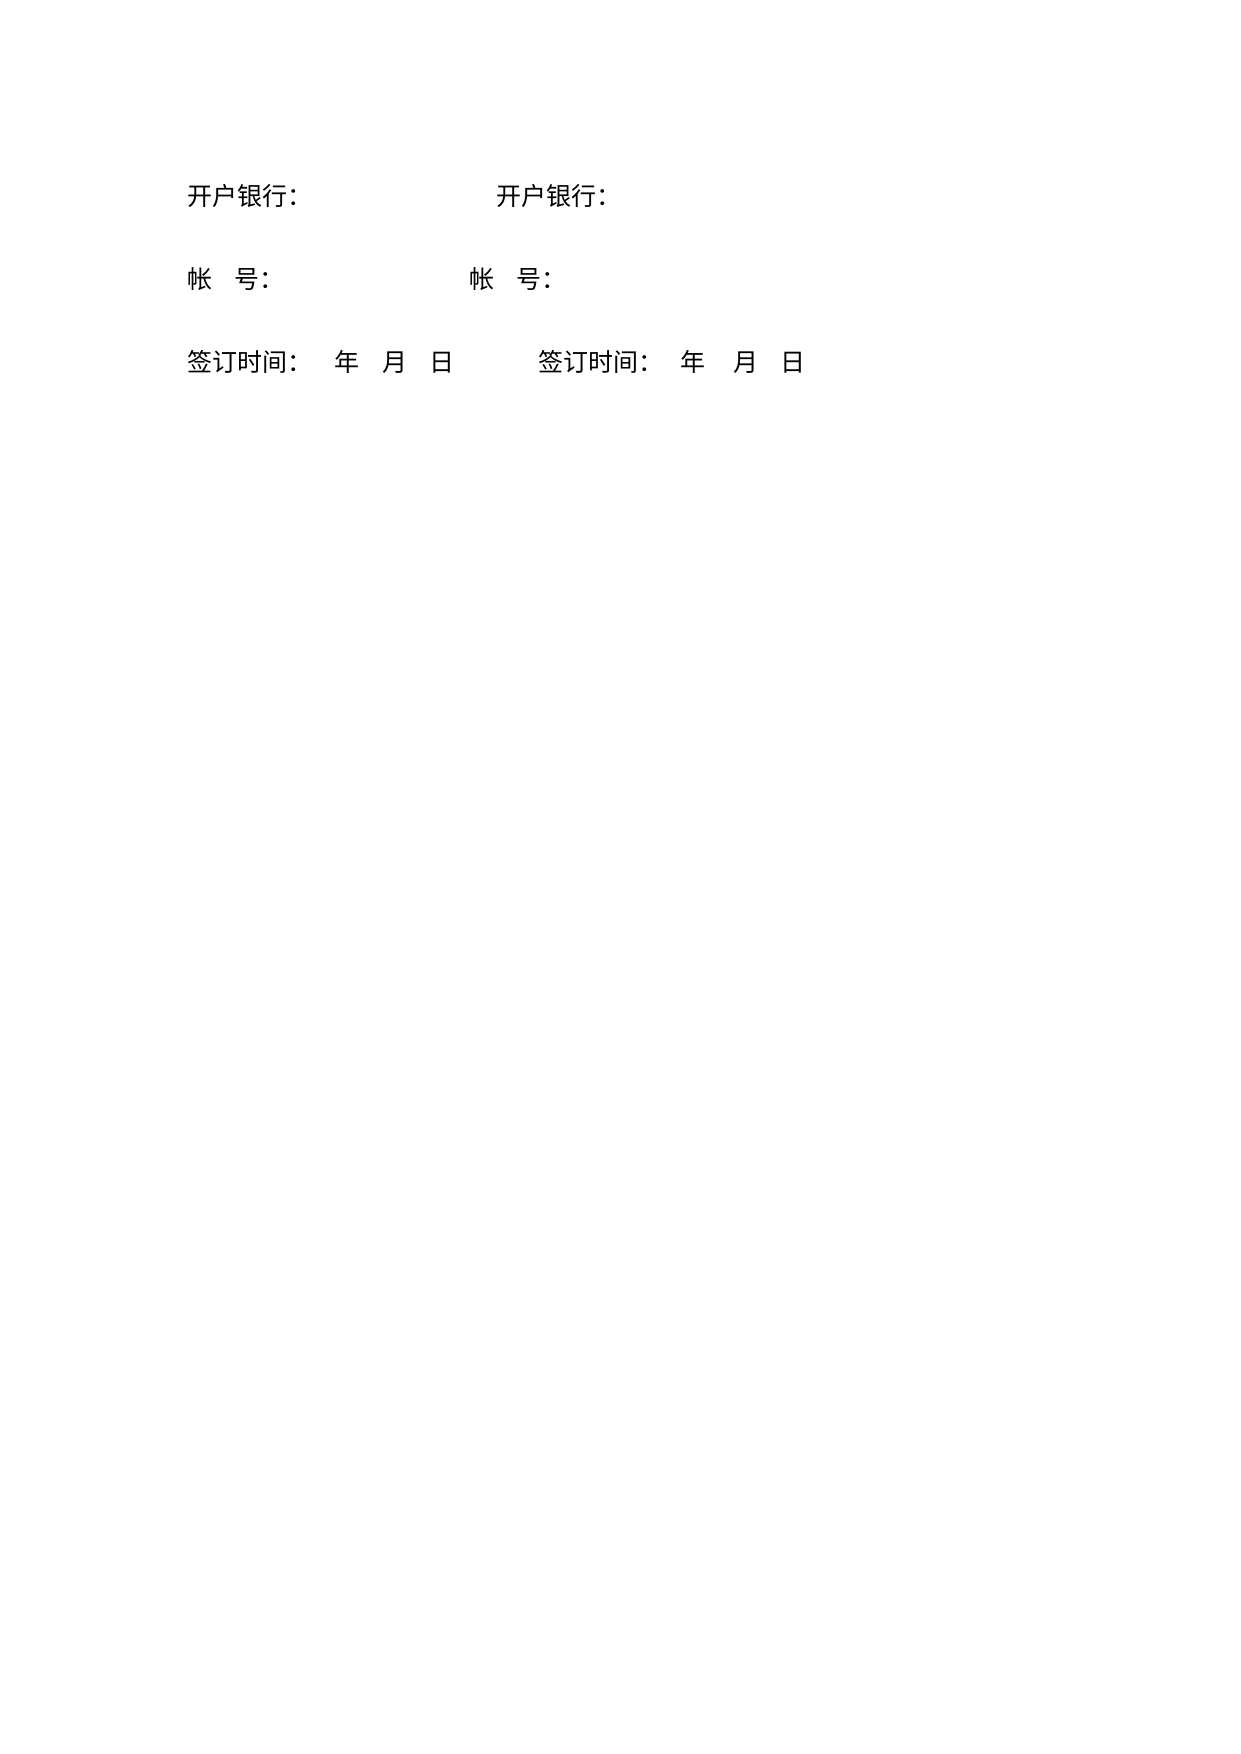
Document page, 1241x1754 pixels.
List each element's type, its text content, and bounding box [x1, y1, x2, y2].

text 帐 号： 帐 号： [187, 245, 1053, 310]
text 开户银行： 开户银行： [187, 162, 1053, 227]
text 签订时间： 年 月 日 签订时间： 年 月 日 [187, 328, 1053, 393]
